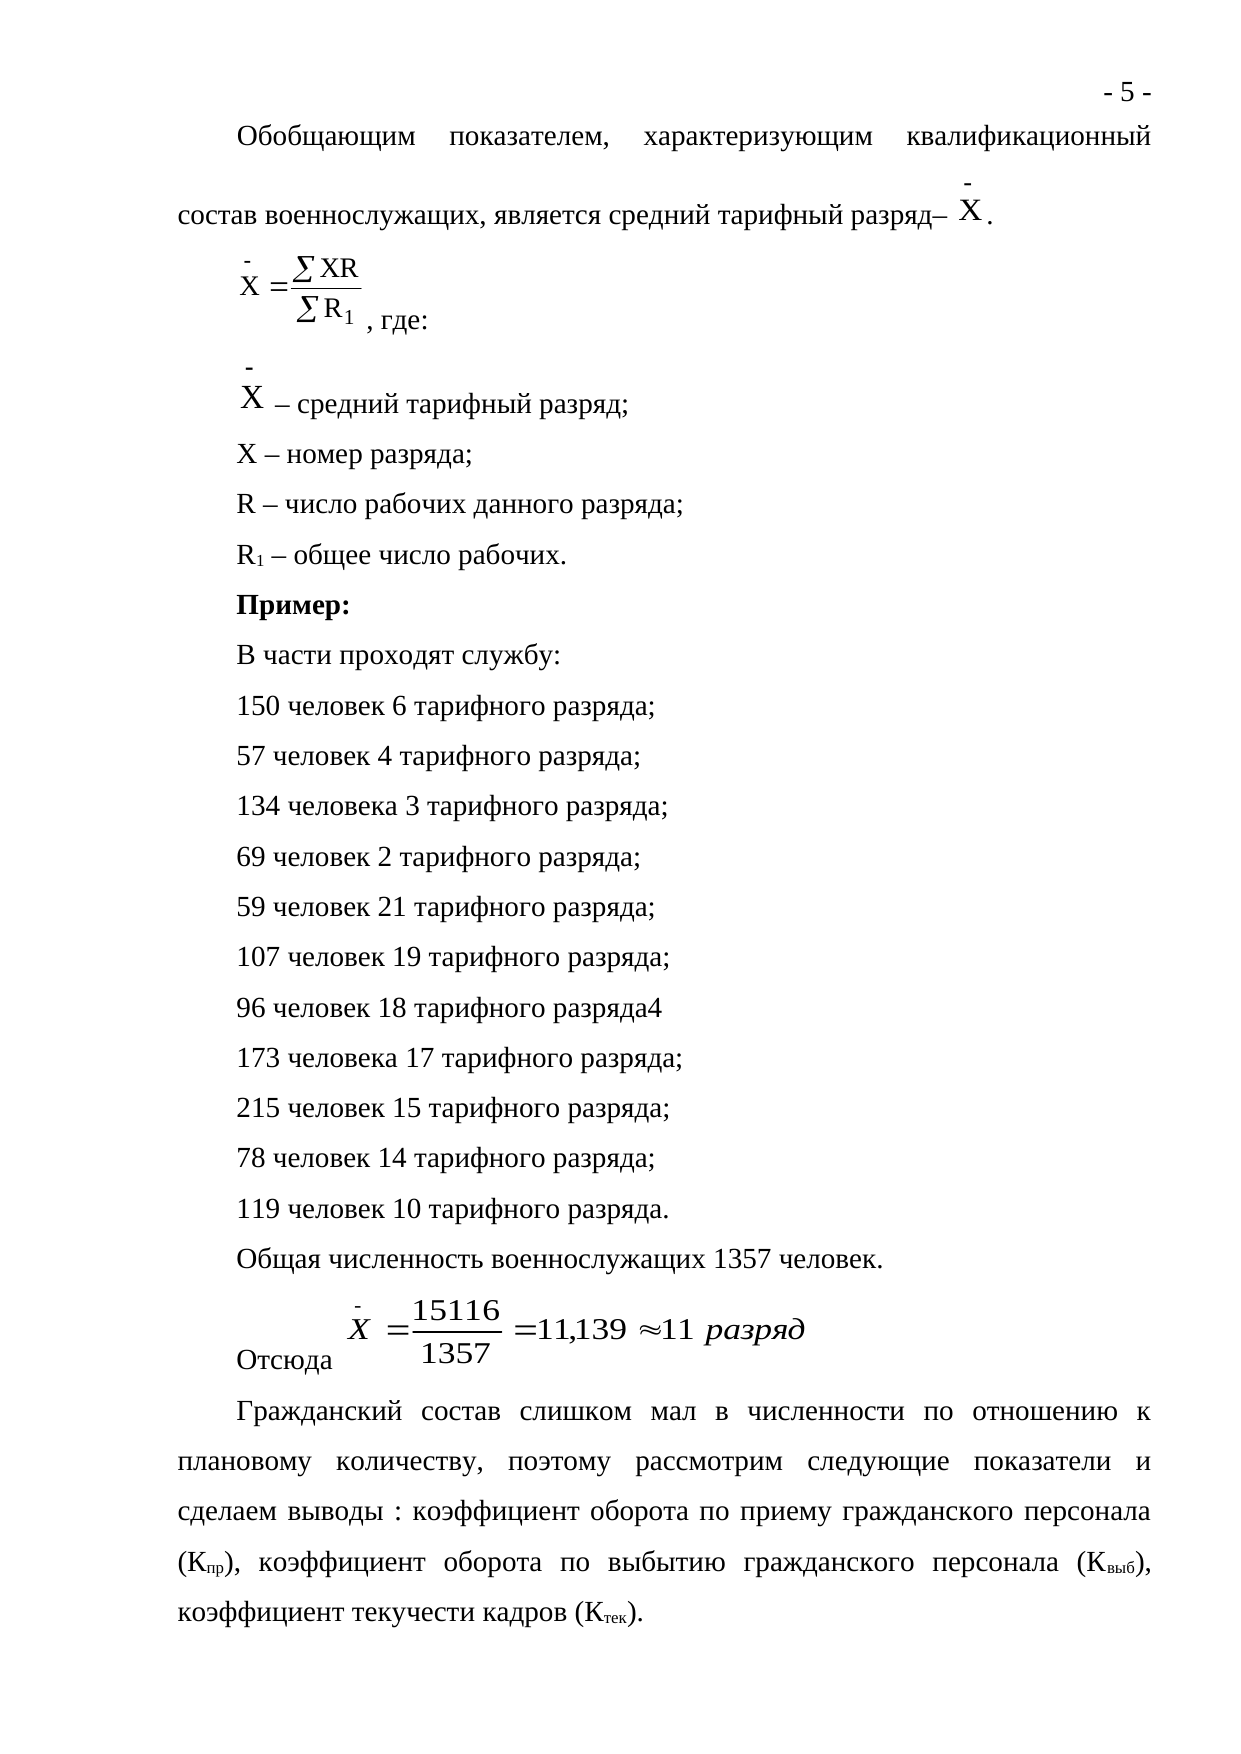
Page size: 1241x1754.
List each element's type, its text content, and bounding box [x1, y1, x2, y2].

text 57 человек 4 тарифного разряда; [177, 738, 1152, 772]
text R – число рабочих данного разряда; [177, 487, 1152, 520]
text 59 человек 21 тарифного разряда; [177, 889, 1152, 923]
text Обобщающим показателем, характеризующим квалификационный состав военнослужащих, является средний тарифный разряд– . [177, 118, 1152, 231]
text – средний тарифный разряд; [177, 352, 1152, 419]
text Отсюда [177, 1292, 1152, 1376]
text Общая численность военнослужащих 1357 человек. [177, 1241, 1152, 1275]
text 69 человек 2 тарифного разряда; [177, 839, 1152, 872]
text 107 человек 19 тарифного разряда; [177, 939, 1152, 973]
text 96 человек 18 тарифного разряда4 [177, 990, 1152, 1023]
text 78 человек 14 тарифного разряда; [177, 1141, 1152, 1174]
text 150 человек 6 тарифного разряда; [177, 688, 1152, 721]
text R1 – общее число рабочих. [177, 537, 1152, 570]
text Х – номер разряда; [177, 436, 1152, 470]
text 215 человек 15 тарифного разряда; [177, 1090, 1152, 1124]
text Гражданский состав слишком мал в численности по отношению к плановому количеству, поэтому рассмотрим следующие показатели и сделаем выводы : коэффициент оборота по приему гражданского персонала (Кпр), коэффициент оборота по выбытию гражданского персонала (Квыб), коэффициент текучести кадров (Ктек). [177, 1393, 1152, 1628]
text 134 человека 3 тарифного разряда; [177, 788, 1152, 822]
text В части проходят службу: [177, 637, 1152, 671]
text , где: [177, 248, 1152, 335]
text Пример: [177, 587, 1152, 621]
text 173 человека 17 тарифного разряда; [177, 1040, 1152, 1073]
text 119 человек 10 тарифного разряда. [177, 1191, 1152, 1224]
